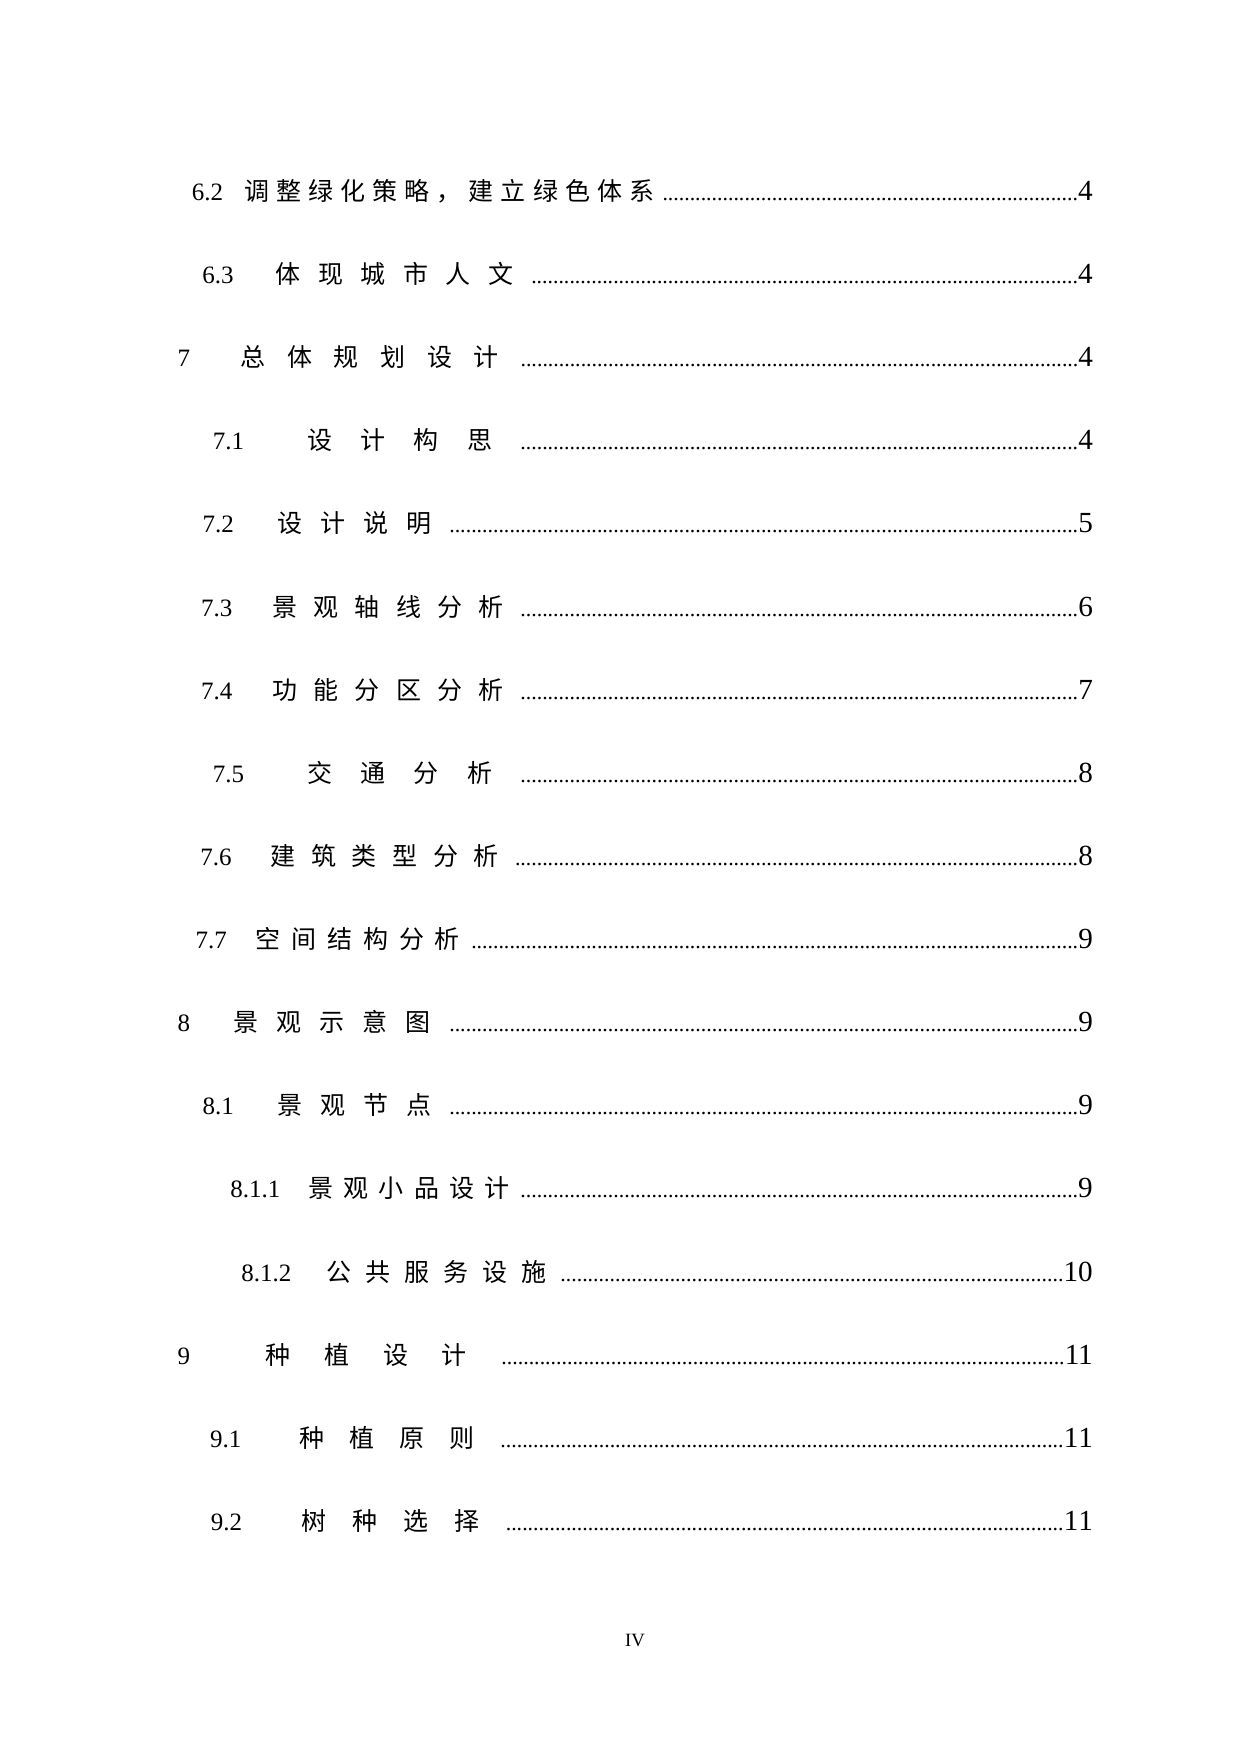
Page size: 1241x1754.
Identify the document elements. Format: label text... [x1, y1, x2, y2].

text 8.1.2 公共服务设施............................................................................................10 [177, 1238, 1093, 1303]
text 7.6 建筑类型分析.......................................................................................................8 [177, 822, 1093, 887]
text 9.2 树种选择......................................................................................................11 [177, 1487, 1093, 1552]
text 7.5 交通分析......................................................................................................8 [177, 739, 1093, 804]
text 7.4 功能分区分析......................................................................................................7 [177, 656, 1093, 721]
text 9.1 种植原则.......................................................................................................11 [177, 1404, 1093, 1469]
text 7.3 景观轴线分析......................................................................................................6 [177, 573, 1093, 638]
text 7.7 空间结构分析...............................................................................................................9 [177, 905, 1093, 970]
text 8.1.1 景观小品设计......................................................................................................9 [177, 1154, 1093, 1219]
text 6.2 调整绿化策略，建立绿色体系............................................................................4 [177, 157, 1093, 222]
text 7.1 设计构思......................................................................................................4 [177, 406, 1093, 471]
text 7.2 设计说明...................................................................................................................5 [177, 489, 1093, 554]
text 6.3 体现城市人文....................................................................................................4 [177, 240, 1093, 305]
text 8.1 景观节点...................................................................................................................9 [177, 1071, 1093, 1136]
text 7 总体规划设计......................................................................................................4 [177, 323, 1093, 388]
text 8 景观示意图...................................................................................................................9 [177, 988, 1093, 1053]
text 9 种植设计.......................................................................................................11 [177, 1321, 1093, 1386]
